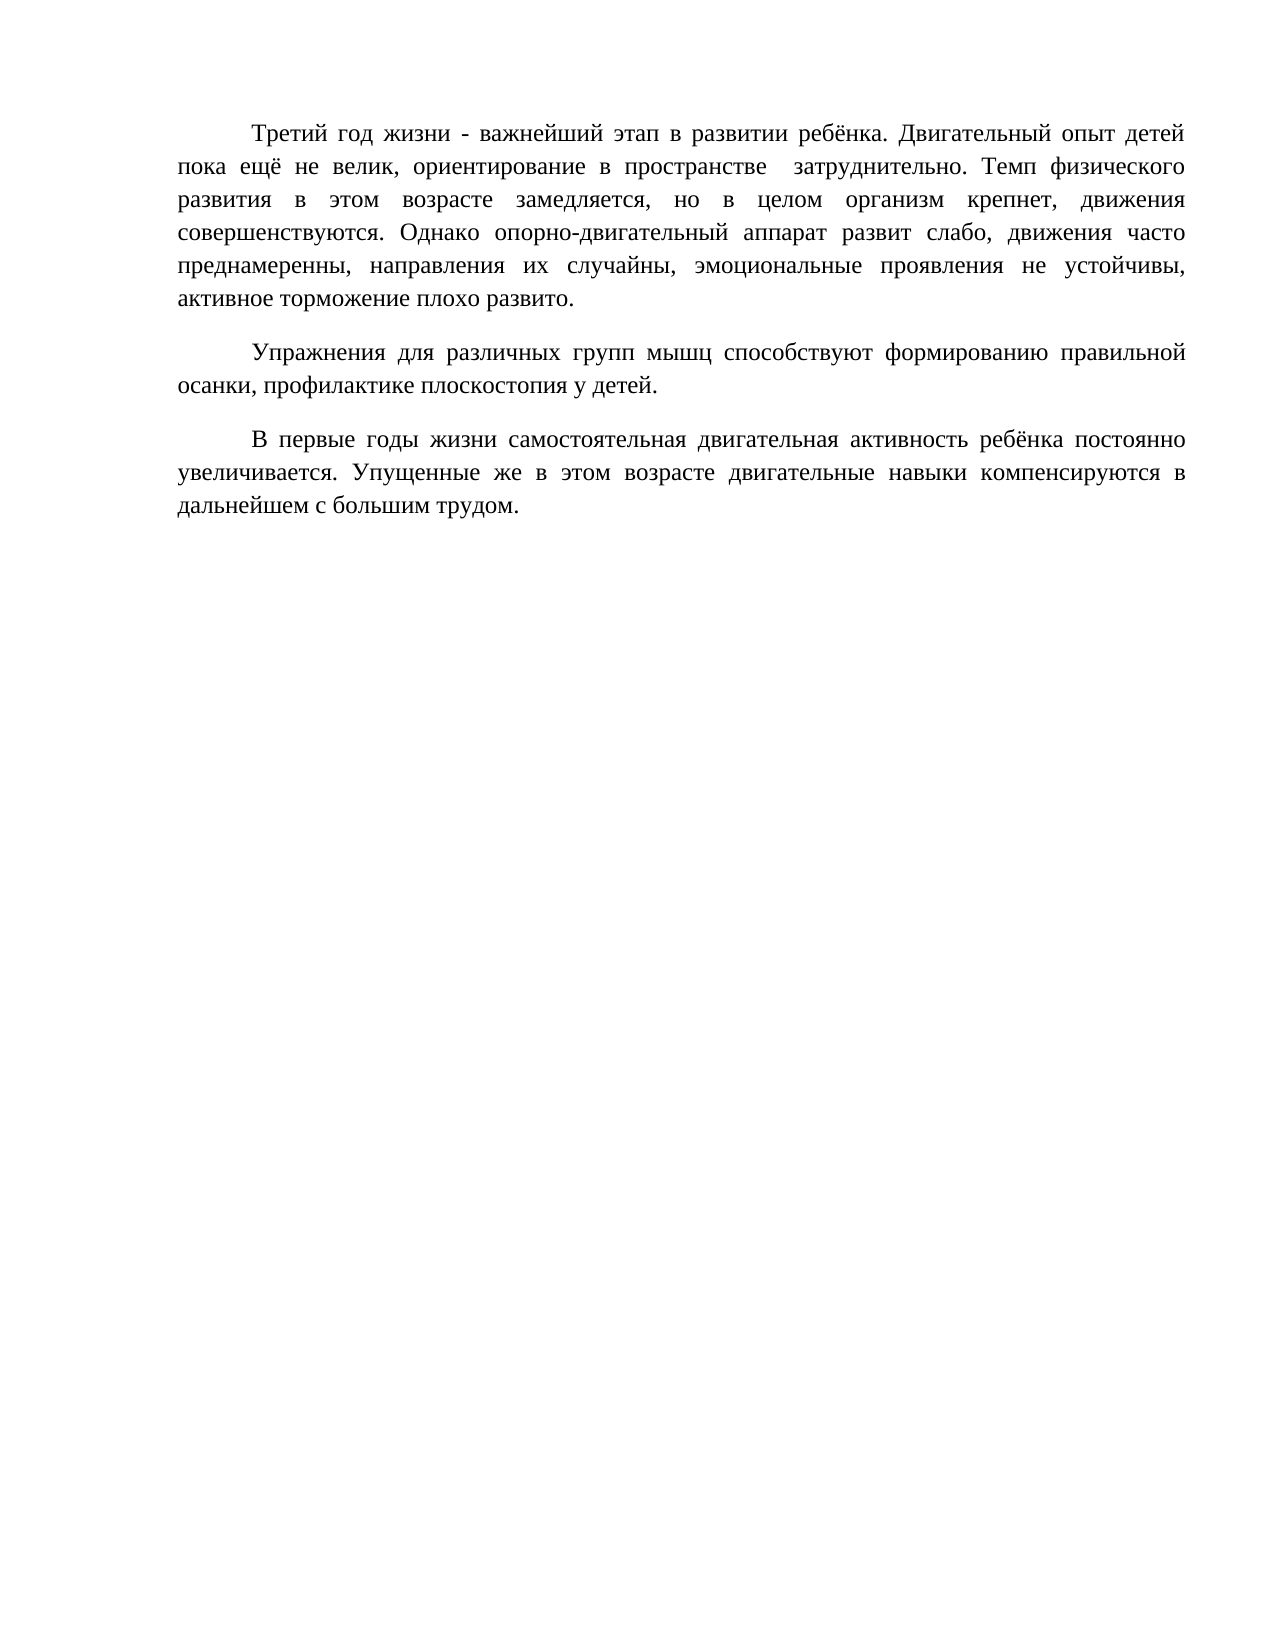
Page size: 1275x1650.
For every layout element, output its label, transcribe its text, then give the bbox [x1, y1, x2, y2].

text В первые годы жизни самостоятельная двигательная активность ребёнка постоянно увеличивается. Упущенные же в этом возрасте двигательные навыки компенсируются в дальнейшем с большим трудом. [177, 424, 1186, 519]
text Упражнения для различных групп мышц способствуют формированию правильной осанки, профилактике плоскостопия у детей. [177, 337, 1186, 399]
text Третий год жизни - важнейший этап в развитии ребёнка. Двигательный опыт детей пока ещё не велик, ориентирование в пространстве затруднительно. Темп физического развития в этом возрасте замедляется, но в целом организм крепнет, движения совершенствуются. Однако опорно-двигательный аппарат развит слабо, движения часто преднамеренны, направления их случайны, эмоциональные проявления не устойчивы, активное торможение плохо развито. [177, 118, 1186, 312]
